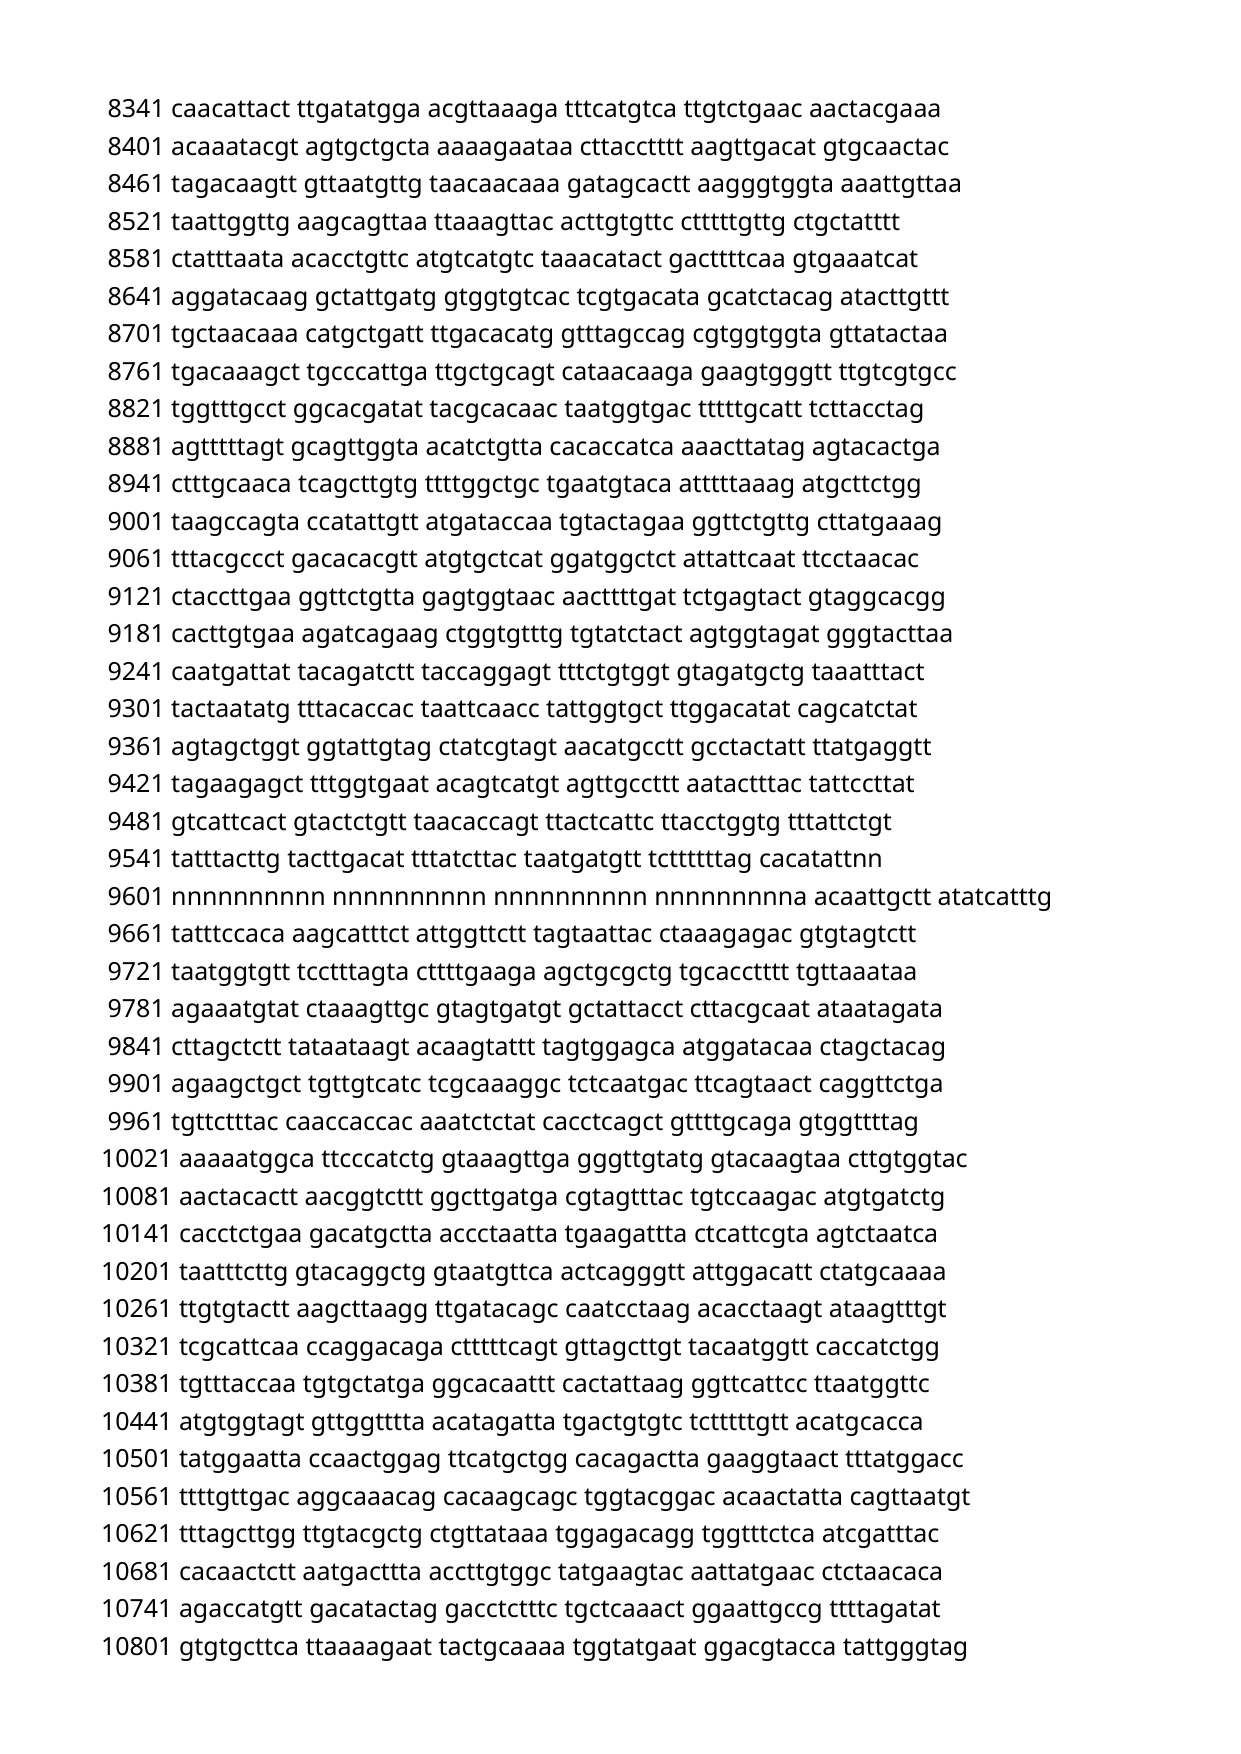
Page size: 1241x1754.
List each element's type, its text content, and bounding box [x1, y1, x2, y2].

text 10561 ttttgttgac aggcaaacag cacaagcagc tggtacggac acaactatta cagttaatgt [75, 1477, 1165, 1514]
text 10621 tttagcttgg ttgtacgctg ctgttataaa tggagacagg tggtttctca atcgatttac [75, 1514, 1165, 1552]
text 9181 cacttgtgaa agatcagaag ctggtgtttg tgtatctact agtggtagat gggtacttaa [75, 614, 1165, 652]
text 9121 ctaccttgaa ggttctgtta gagtggtaac aacttttgat tctgagtact gtaggcacgg [75, 577, 1165, 614]
text 10081 aactacactt aacggtcttt ggcttgatga cgtagtttac tgtccaagac atgtgatctg [75, 1177, 1165, 1214]
text 9421 tagaagagct tttggtgaat acagtcatgt agttgccttt aatactttac tattccttat [75, 764, 1165, 802]
text 10801 gtgtgcttca ttaaaagaat tactgcaaaa tggtatgaat ggacgtacca tattgggtag [75, 1627, 1165, 1664]
text 10381 tgtttaccaa tgtgctatga ggcacaattt cactattaag ggttcattcc ttaatggttc [75, 1364, 1165, 1402]
text 10681 cacaactctt aatgacttta accttgtggc tatgaagtac aattatgaac ctctaacaca [75, 1552, 1165, 1589]
text 10501 tatggaatta ccaactggag ttcatgctgg cacagactta gaaggtaact tttatggacc [75, 1439, 1165, 1477]
text 8581 ctatttaata acacctgttc atgtcatgtc taaacatact gacttttcaa gtgaaatcat [75, 239, 1165, 277]
text 9301 tactaatatg tttacaccac taattcaacc tattggtgct ttggacatat cagcatctat [75, 689, 1165, 727]
text 10201 taatttcttg gtacaggctg gtaatgttca actcagggtt attggacatt ctatgcaaaa [75, 1252, 1165, 1289]
text 10321 tcgcattcaa ccaggacaga ctttttcagt gttagcttgt tacaatggtt caccatctgg [75, 1327, 1165, 1364]
text 9781 agaaatgtat ctaaagttgc gtagtgatgt gctattacct cttacgcaat ataatagata [75, 989, 1165, 1027]
text 8941 ctttgcaaca tcagcttgtg ttttggctgc tgaatgtaca atttttaaag atgcttctgg [75, 464, 1165, 502]
text 10261 ttgtgtactt aagcttaagg ttgatacagc caatcctaag acacctaagt ataagtttgt [75, 1289, 1165, 1327]
text 9961 tgttctttac caaccaccac aaatctctat cacctcagct gttttgcaga gtggttttag [75, 1102, 1165, 1139]
text 8461 tagacaagtt gttaatgttg taacaacaaa gatagcactt aagggtggta aaattgttaa [75, 164, 1165, 202]
text 9001 taagccagta ccatattgtt atgataccaa tgtactagaa ggttctgttg cttatgaaag [75, 502, 1165, 539]
text 8761 tgacaaagct tgcccattga ttgctgcagt cataacaaga gaagtgggtt ttgtcgtgcc [75, 352, 1165, 389]
text 10741 agaccatgtt gacatactag gacctctttc tgctcaaact ggaattgccg ttttagatat [75, 1589, 1165, 1627]
text 9361 agtagctggt ggtattgtag ctatcgtagt aacatgcctt gcctactatt ttatgaggtt [75, 727, 1165, 764]
text 9721 taatggtgtt tcctttagta cttttgaaga agctgcgctg tgcacctttt tgttaaataa [75, 952, 1165, 989]
text 9901 agaagctgct tgttgtcatc tcgcaaaggc tctcaatgac ttcagtaact caggttctga [75, 1064, 1165, 1102]
text 9481 gtcattcact gtactctgtt taacaccagt ttactcattc ttacctggtg tttattctgt [75, 802, 1165, 839]
text 9661 tatttccaca aagcatttct attggttctt tagtaattac ctaaagagac gtgtagtctt [75, 914, 1165, 952]
text 9061 tttacgccct gacacacgtt atgtgctcat ggatggctct attattcaat ttcctaacac [75, 539, 1165, 577]
text 10021 aaaaatggca ttcccatctg gtaaagttga gggttgtatg gtacaagtaa cttgtggtac [75, 1139, 1165, 1177]
text 8641 aggatacaag gctattgatg gtggtgtcac tcgtgacata gcatctacag atacttgttt [75, 277, 1165, 314]
text 8401 acaaatacgt agtgctgcta aaaagaataa cttacctttt aagttgacat gtgcaactac [75, 127, 1165, 164]
text 9241 caatgattat tacagatctt taccaggagt tttctgtggt gtagatgctg taaatttact [75, 652, 1165, 689]
text 9541 tatttacttg tacttgacat tttatcttac taatgatgtt tcttttttag cacatattnn [75, 839, 1165, 877]
text 9841 cttagctctt tataataagt acaagtattt tagtggagca atggatacaa ctagctacag [75, 1027, 1165, 1064]
text 9601 nnnnnnnnnn nnnnnnnnnn nnnnnnnnnn nnnnnnnnna acaattgctt atatcatttg [75, 877, 1165, 914]
text 10441 atgtggtagt gttggtttta acatagatta tgactgtgtc tctttttgtt acatgcacca [75, 1402, 1165, 1439]
text 8701 tgctaacaaa catgctgatt ttgacacatg gtttagccag cgtggtggta gttatactaa [75, 314, 1165, 352]
text 8821 tggtttgcct ggcacgatat tacgcacaac taatggtgac tttttgcatt tcttacctag [75, 389, 1165, 427]
text 10141 cacctctgaa gacatgctta accctaatta tgaagattta ctcattcgta agtctaatca [75, 1214, 1165, 1252]
text 8341 caacattact ttgatatgga acgttaaaga tttcatgtca ttgtctgaac aactacgaaa [75, 89, 1165, 127]
text 8521 taattggttg aagcagttaa ttaaagttac acttgtgttc ctttttgttg ctgctatttt [75, 202, 1165, 239]
text 8881 agtttttagt gcagttggta acatctgtta cacaccatca aaacttatag agtacactga [75, 427, 1165, 464]
